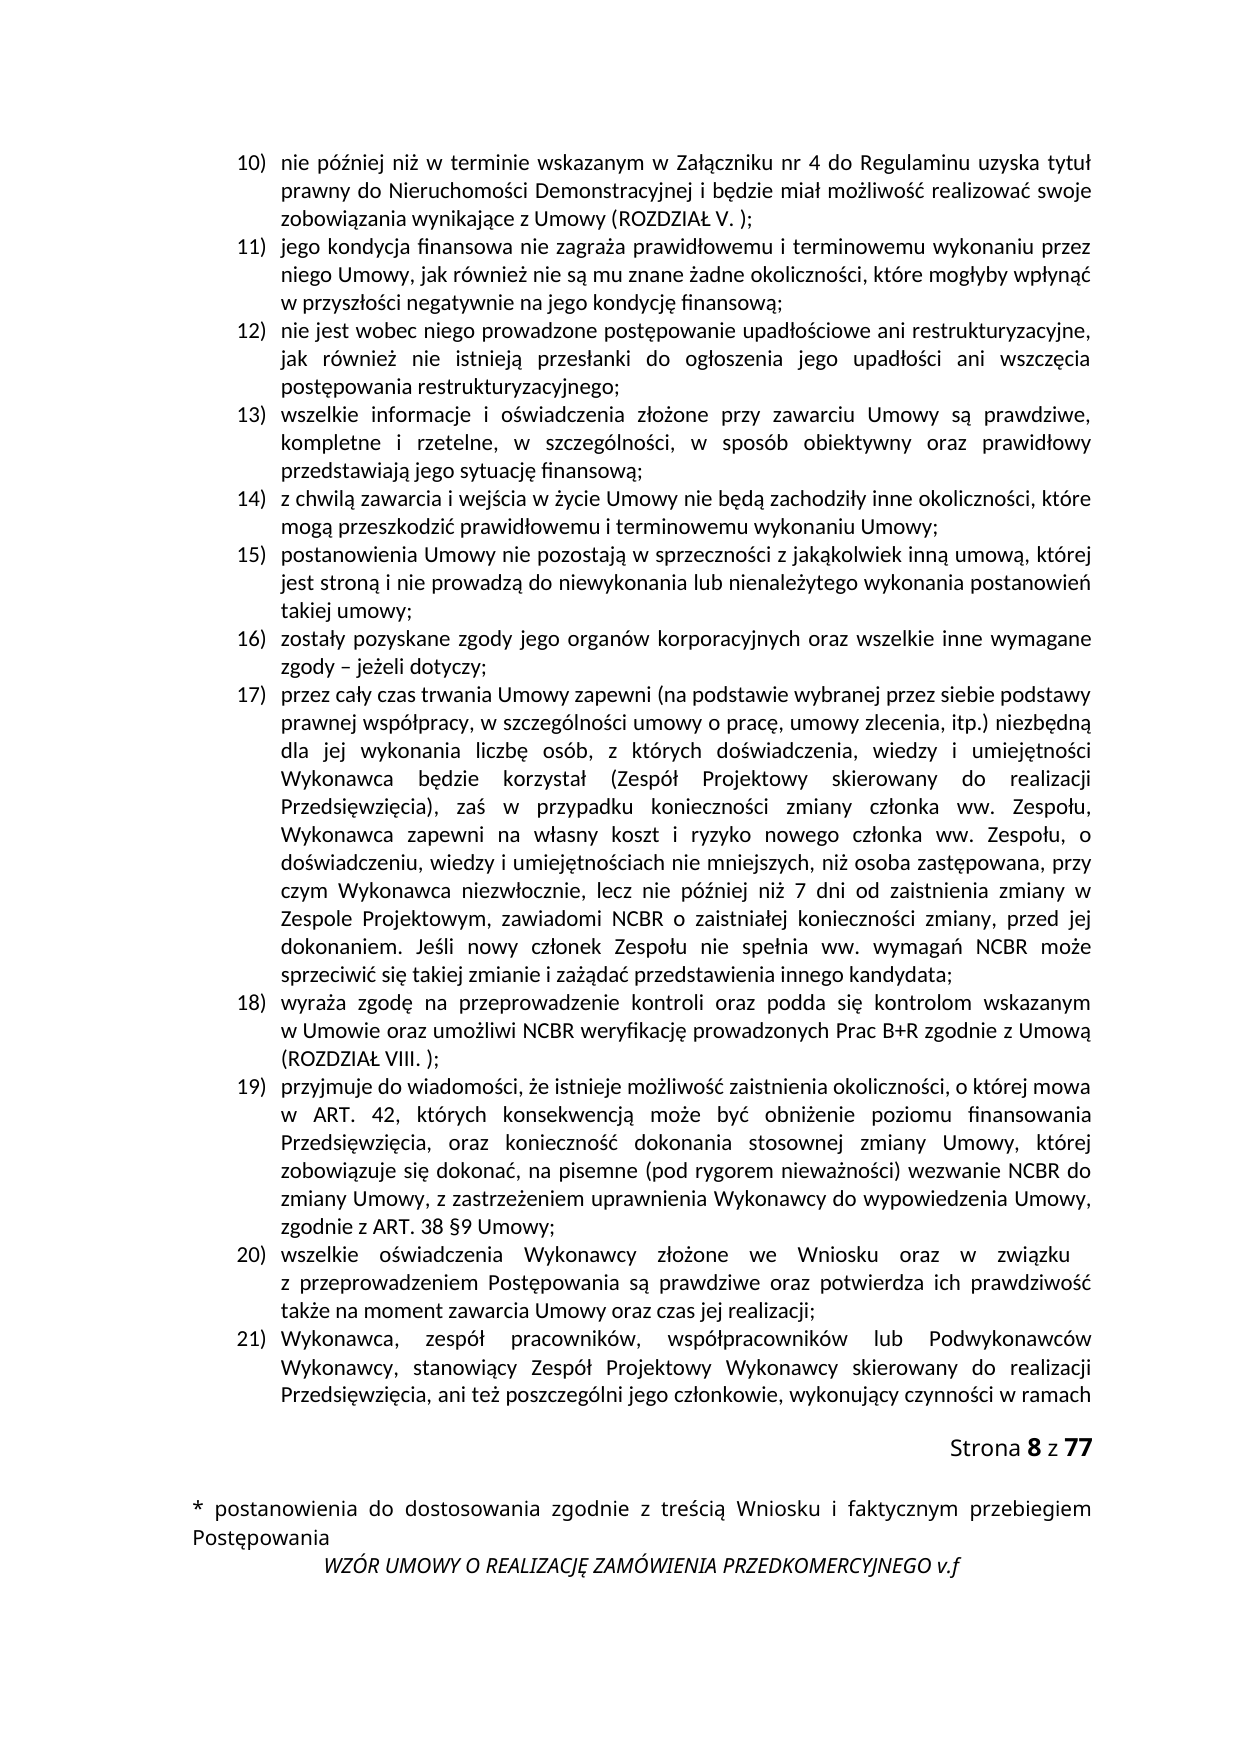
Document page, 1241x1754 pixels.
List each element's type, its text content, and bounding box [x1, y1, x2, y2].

list jego kondycja finansowa nie zagraża prawidłowemu i terminowemu wykonaniu przez niego Umowy, jak również nie są mu znane żadne okoliczności, które mogłyby wpłynąć w przyszłości negatywnie na jego kondycję finansową; [236, 232, 1093, 316]
list postanowienia Umowy nie pozostają w sprzeczności z jakąkolwiek inną umową, której jest stroną i nie prowadzą do niewykonania lub nienależytego wykonania postanowień takiej umowy; [236, 540, 1093, 624]
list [236, 1324, 1093, 1409]
list wszelkie oświadczenia Wykonawcy złożone we Wniosku oraz w związku z przeprowadzeniem Postępowania są prawdziwe oraz potwierdza ich prawdziwość także na moment zawarcia Umowy oraz czas jej realizacji; [236, 1241, 1093, 1324]
list z chwilą zawarcia i wejścia w życie Umowy nie będą zachodziły inne okoliczności, które mogą przeszkodzić prawidłowemu i terminowemu wykonaniu Umowy; [236, 484, 1093, 540]
list wszelkie informacje i oświadczenia złożone przy zawarciu Umowy są prawdziwe, kompletne i rzetelne, w szczególności, w sposób obiektywny oraz prawidłowy przedstawiają jego sytuację finansową; [236, 400, 1093, 484]
list przyjmuje do wiadomości, że istnieje możliwość zaistnienia okoliczności, o której mowa w ART. 42, których konsekwencją może być obniżenie poziomu finansowania Przedsięwzięcia, oraz konieczność dokonania stosownej zmiany Umowy, której zobowiązuje się dokonać, na pisemne (pod rygorem nieważności) wezwanie NCBR do zmiany Umowy, z zastrzeżeniem uprawnienia Wykonawcy do wypowiedzenia Umowy, zgodnie z ART. 38 §9 Umowy; [236, 1072, 1093, 1241]
list nie jest wobec niego prowadzone postępowanie upadłościowe ani restrukturyzacyjne, jak również nie istnieją przesłanki do ogłoszenia jego upadłości ani wszczęcia postępowania restrukturyzacyjnego; [236, 316, 1093, 400]
list przez cały czas trwania Umowy zapewni (na podstawie wybranej przez siebie podstawy prawnej współpracy, w szczególności umowy o pracę, umowy zlecenia, itp.) niezbędną dla jej wykonania liczbę osób, z których doświadczenia, wiedzy i umiejętności Wykonawca będzie korzystał (Zespół Projektowy skierowany do realizacji Przedsięwzięcia), zaś w przypadku konieczności zmiany członka ww. Zespołu, Wykonawca zapewni na własny koszt i ryzyko nowego członka ww. Zespołu, o doświadczeniu, wiedzy i umiejętnościach nie mniejszych, niż osoba zastępowana, przy czym Wykonawca niezwłocznie, lecz nie później niż 7 dni od zaistnienia zmiany w Zespole Projektowym, zawiadomi NCBR o zaistniałej konieczności zmiany, przed jej dokonaniem. Jeśli nowy członek Zespołu nie spełnia ww. wymagań NCBR może sprzeciwić się takiej zmianie i zażądać przedstawienia innego kandydata; [236, 680, 1093, 988]
list wyraża zgodę na przeprowadzenie kontroli oraz podda się kontrolom wskazanym w Umowie oraz umożliwi NCBR weryfikację prowadzonych Prac B+R zgodnie z Umową (ROZDZIAŁ VIII. ); [236, 988, 1093, 1072]
list zostały pozyskane zgody jego organów korporacyjnych oraz wszelkie inne wymagane zgody – jeżeli dotyczy; [236, 624, 1093, 680]
list nie później niż w terminie wskazanym w Załączniku nr 4 do Regulaminu uzyska tytuł prawny do Nieruchomości Demonstracyjnej i będzie miał możliwość realizować swoje zobowiązania wynikające z Umowy (ROZDZIAŁ V. ); [236, 148, 1093, 232]
